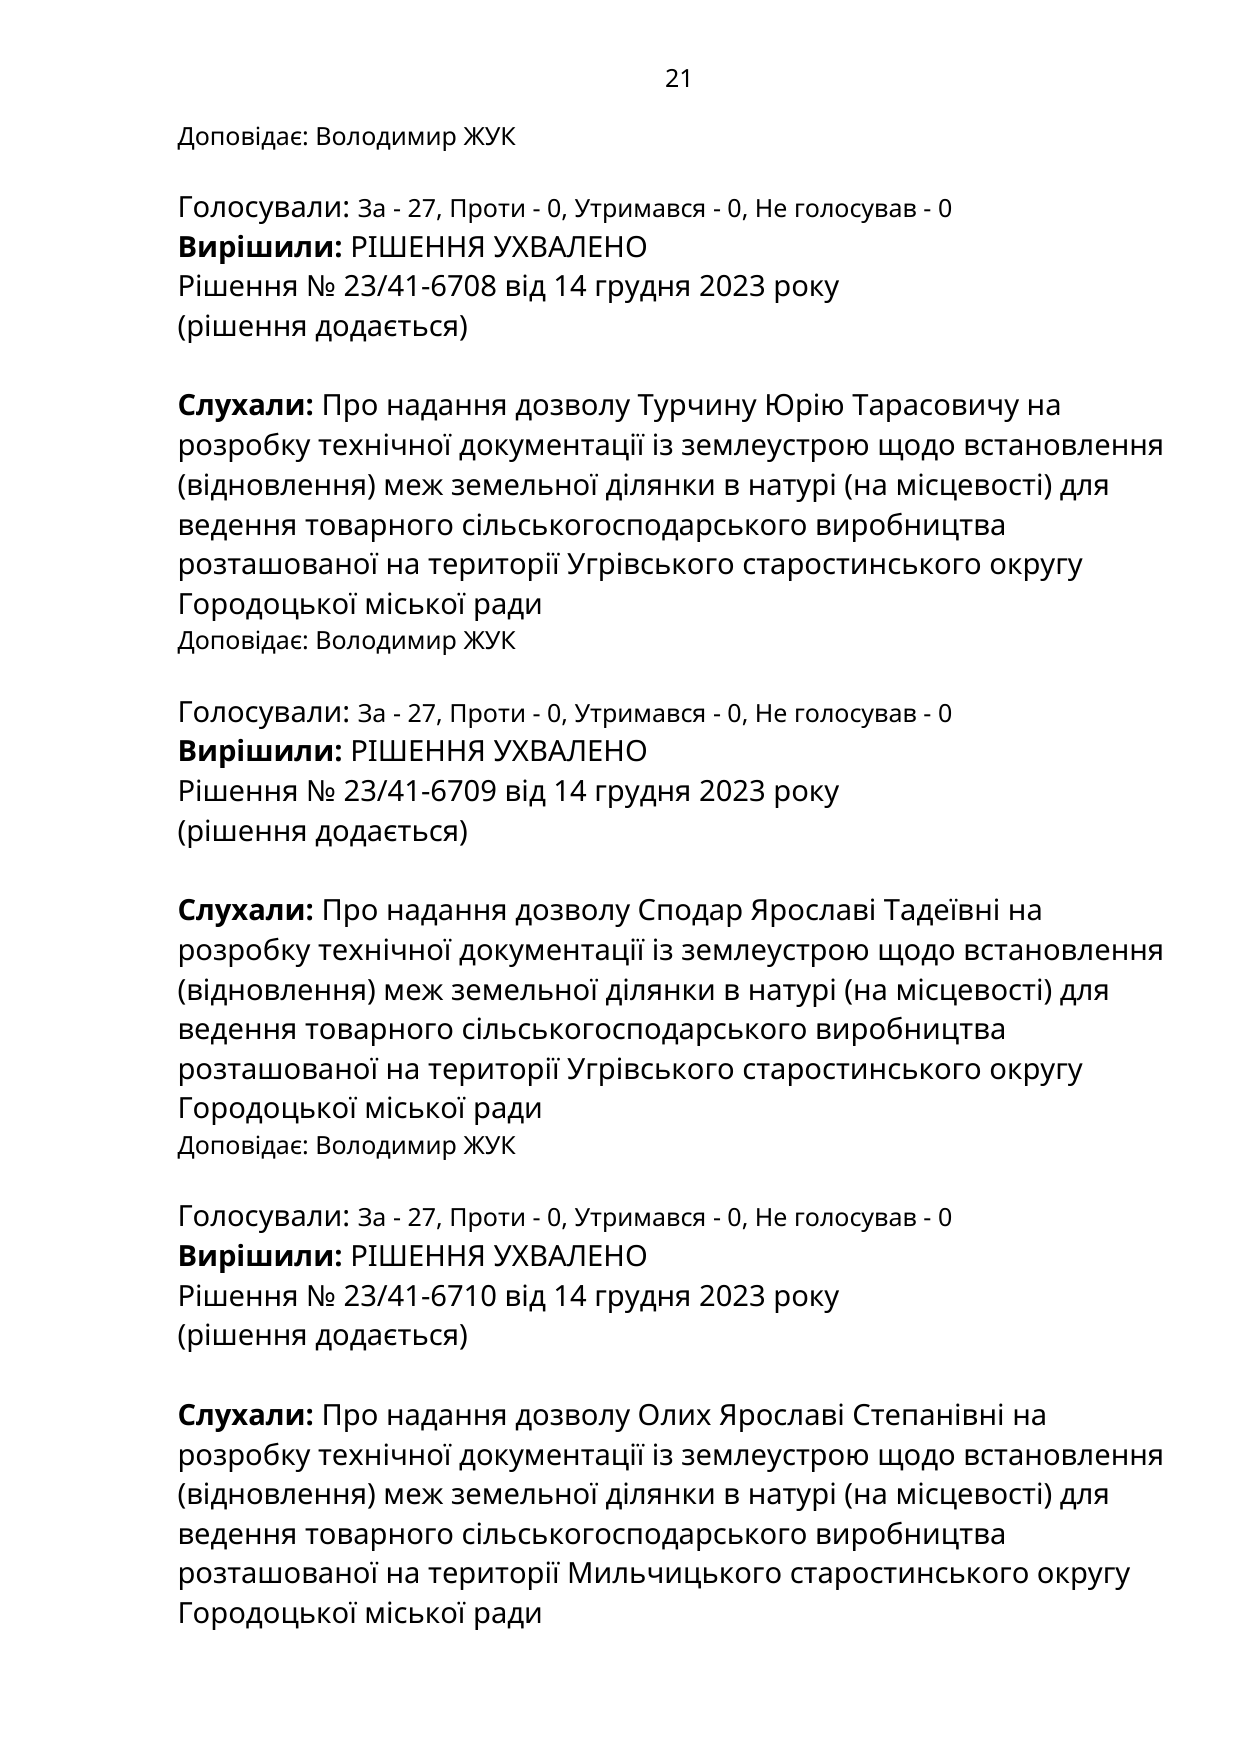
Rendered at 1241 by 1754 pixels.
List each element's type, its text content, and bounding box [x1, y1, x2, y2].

text (рішення додається) [177, 810, 1181, 850]
text Вирішили: РІШЕННЯ УХВАЛЕНО [177, 1235, 1181, 1275]
text Доповідає: Володимир ЖУК [177, 1127, 1181, 1162]
text Голосували: За - 27, Проти - 0, Утримався - 0, Не голосував - 0 [177, 1196, 1181, 1235]
text Вирішили: РІШЕННЯ УХВАЛЕНО [177, 226, 1181, 266]
text Доповідає: Володимир ЖУК [177, 623, 1181, 657]
text Рішення № 23/41-6710 від 14 грудня 2023 року [177, 1275, 1181, 1315]
text Рішення № 23/41-6709 від 14 грудня 2023 року [177, 770, 1181, 810]
text Голосували: За - 27, Проти - 0, Утримався - 0, Не голосував - 0 [177, 691, 1181, 731]
text Слухали: Про надання дозволу Турчину Юрію Тарасовичу на розробку технічної документації із землеустрою щодо встановлення (відновлення) меж земельної ділянки в натурі (на місцевості) для ведення товарного сільськогосподарського виробництва розташованої на території Угрівського старостинського округу Городоцької міської ради [177, 385, 1181, 623]
text Слухали: Про надання дозволу Сподар Ярославі Тадеївні на розробку технічної документації із землеустрою щодо встановлення (відновлення) меж земельної ділянки в натурі (на місцевості) для ведення товарного сільськогосподарського виробництва розташованої на території Угрівського старостинського округу Городоцької міської ради [177, 889, 1181, 1127]
text (рішення додається) [177, 1315, 1181, 1354]
text (рішення додається) [177, 305, 1181, 345]
text Голосували: За - 27, Проти - 0, Утримався - 0, Не голосував - 0 [177, 186, 1181, 226]
text Слухали: Про надання дозволу Олих Ярославі Степанівні на розробку технічної документації із землеустрою щодо встановлення (відновлення) меж земельної ділянки в натурі (на місцевості) для ведення товарного сільськогосподарського виробництва розташованої на території Мильчицького старостинського округу Городоцької міської ради [177, 1394, 1181, 1632]
text Доповідає: Володимир ЖУК [177, 118, 1181, 152]
text Рішення № 23/41-6708 від 14 грудня 2023 року [177, 266, 1181, 305]
text Вирішили: РІШЕННЯ УХВАЛЕНО [177, 731, 1181, 770]
